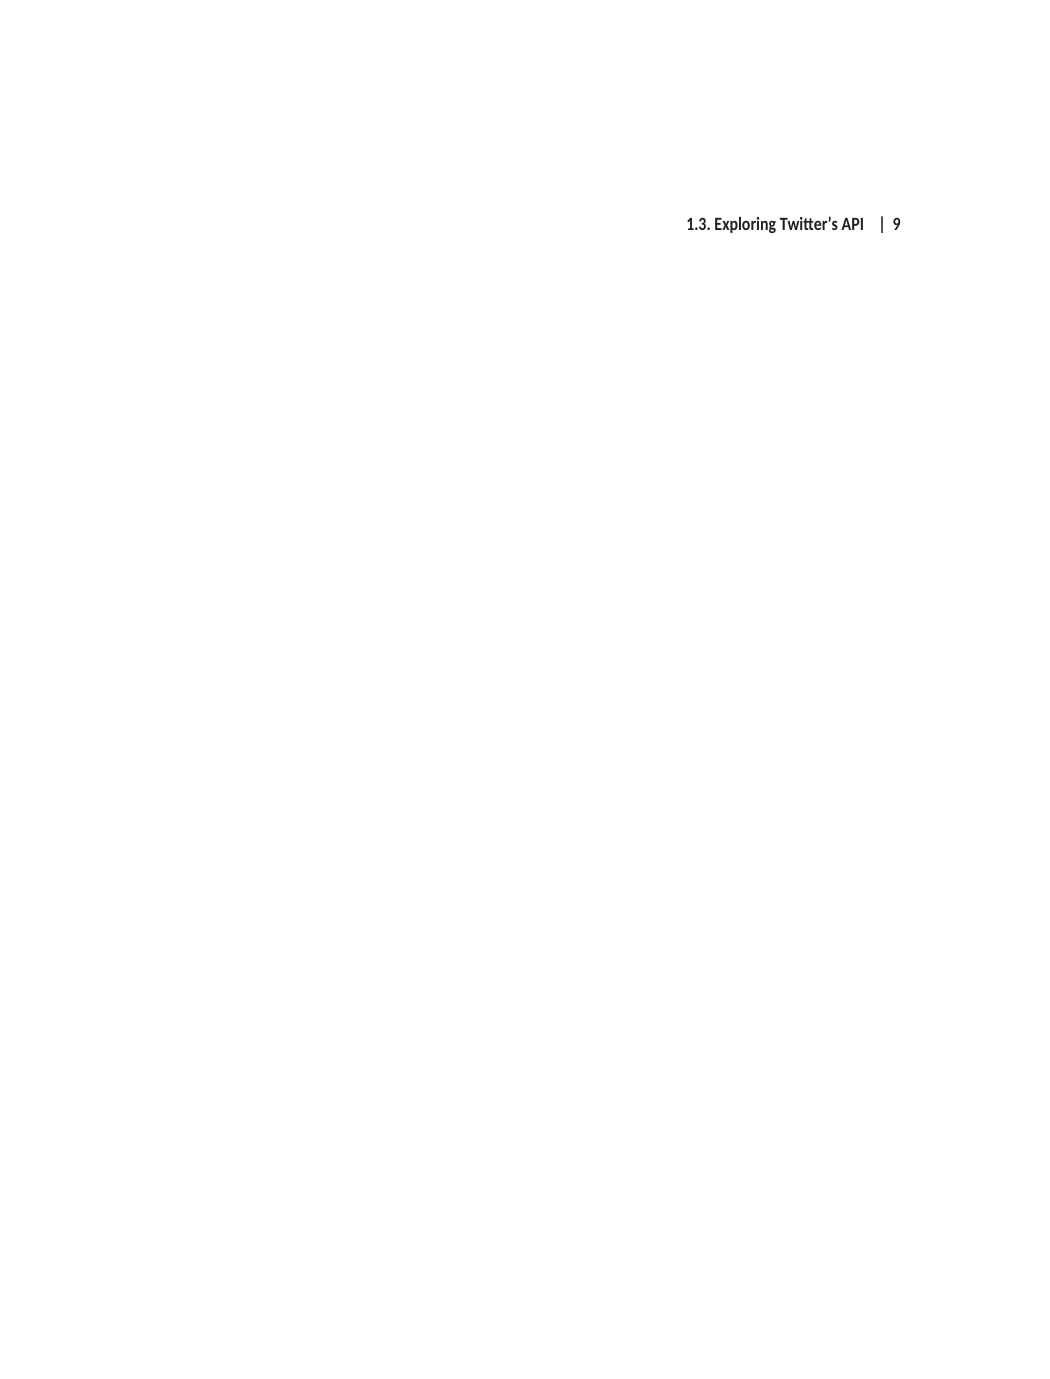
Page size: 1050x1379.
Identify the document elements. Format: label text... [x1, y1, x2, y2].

text 1.3. Exploring Twitter’s API | 9 [137, 212, 900, 235]
